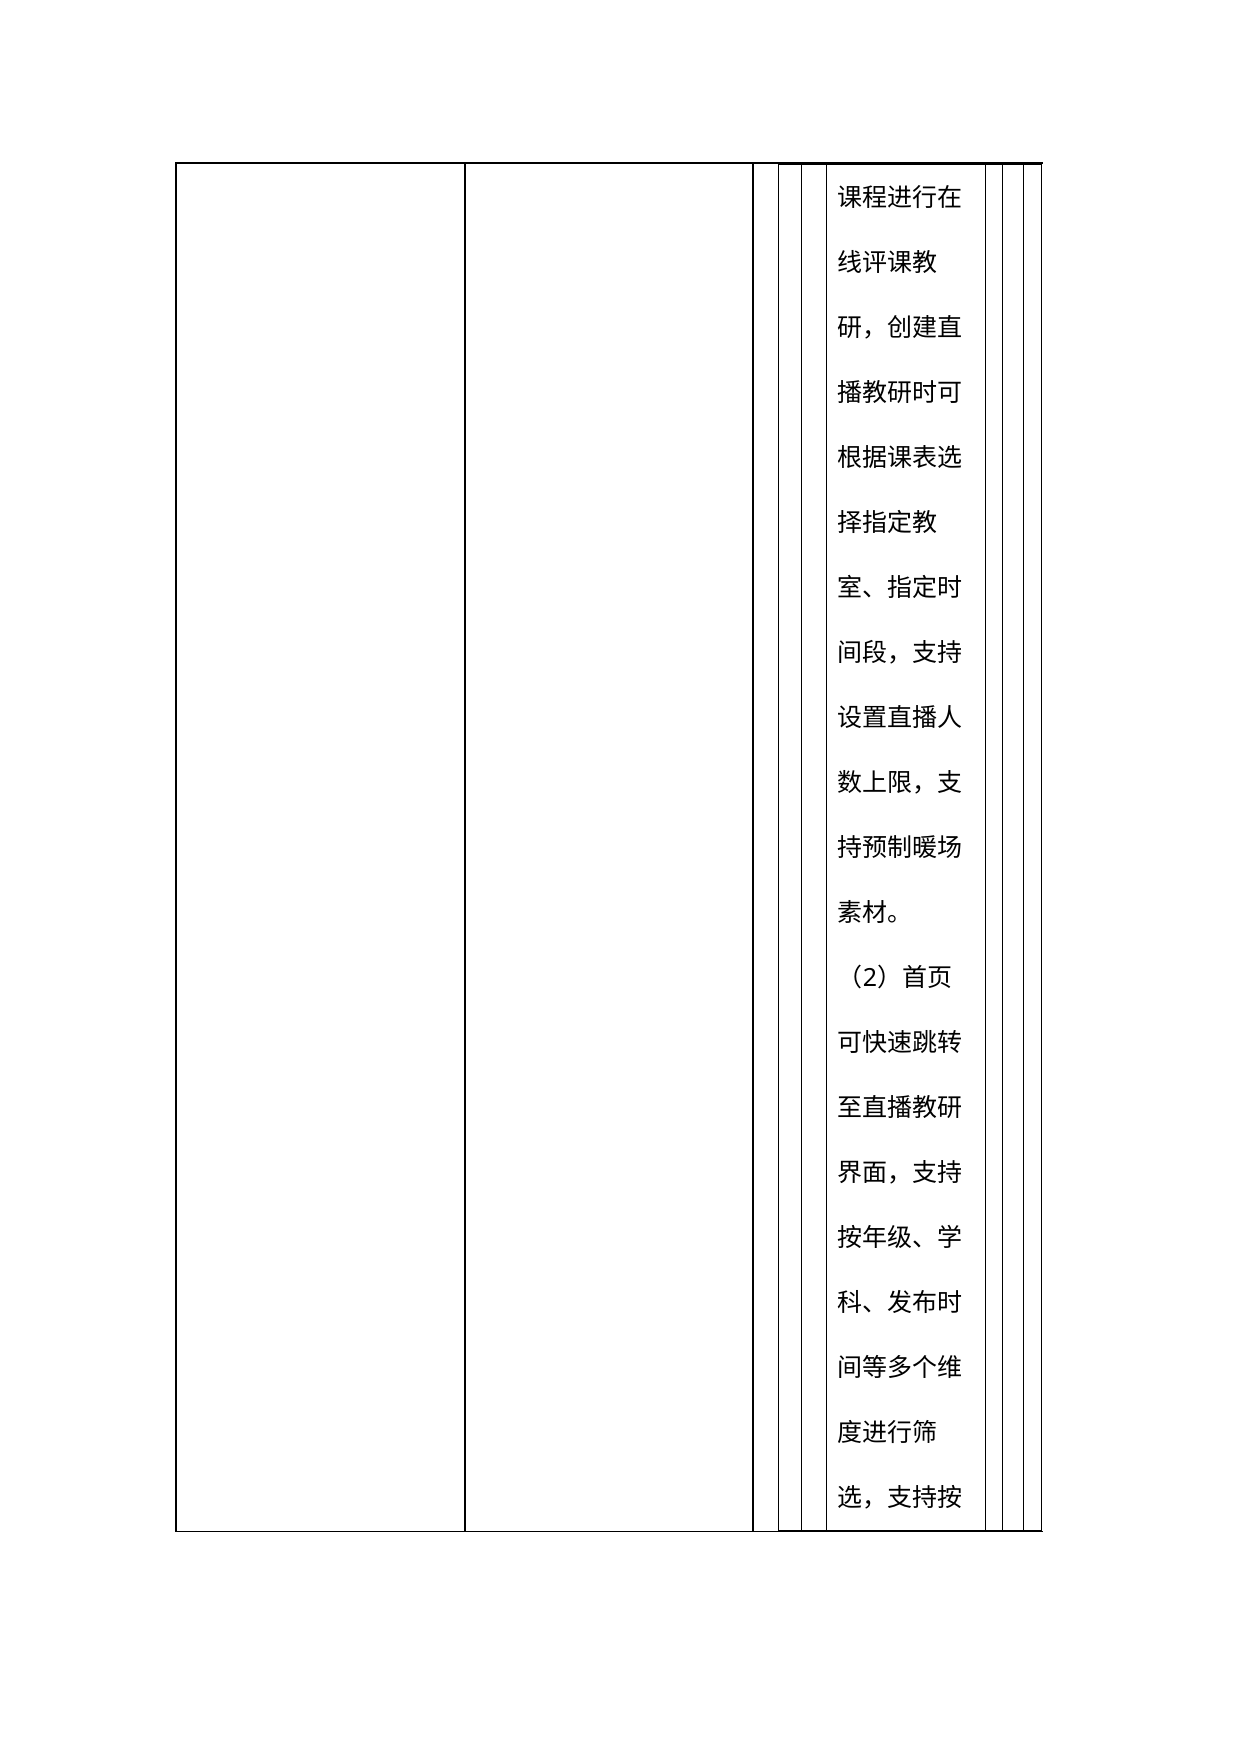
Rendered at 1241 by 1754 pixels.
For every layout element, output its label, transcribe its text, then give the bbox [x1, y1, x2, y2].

table_cell [754, 164, 778, 1531]
table_cell [779, 165, 801, 1530]
table_cell [1024, 165, 1041, 1530]
table_cell [802, 165, 826, 1530]
table_cell [1003, 165, 1023, 1530]
table_cell [466, 164, 752, 1531]
table_cell [986, 165, 1002, 1530]
table_cell 1 [177, 164, 464, 1531]
table_cell [827, 165, 985, 1530]
